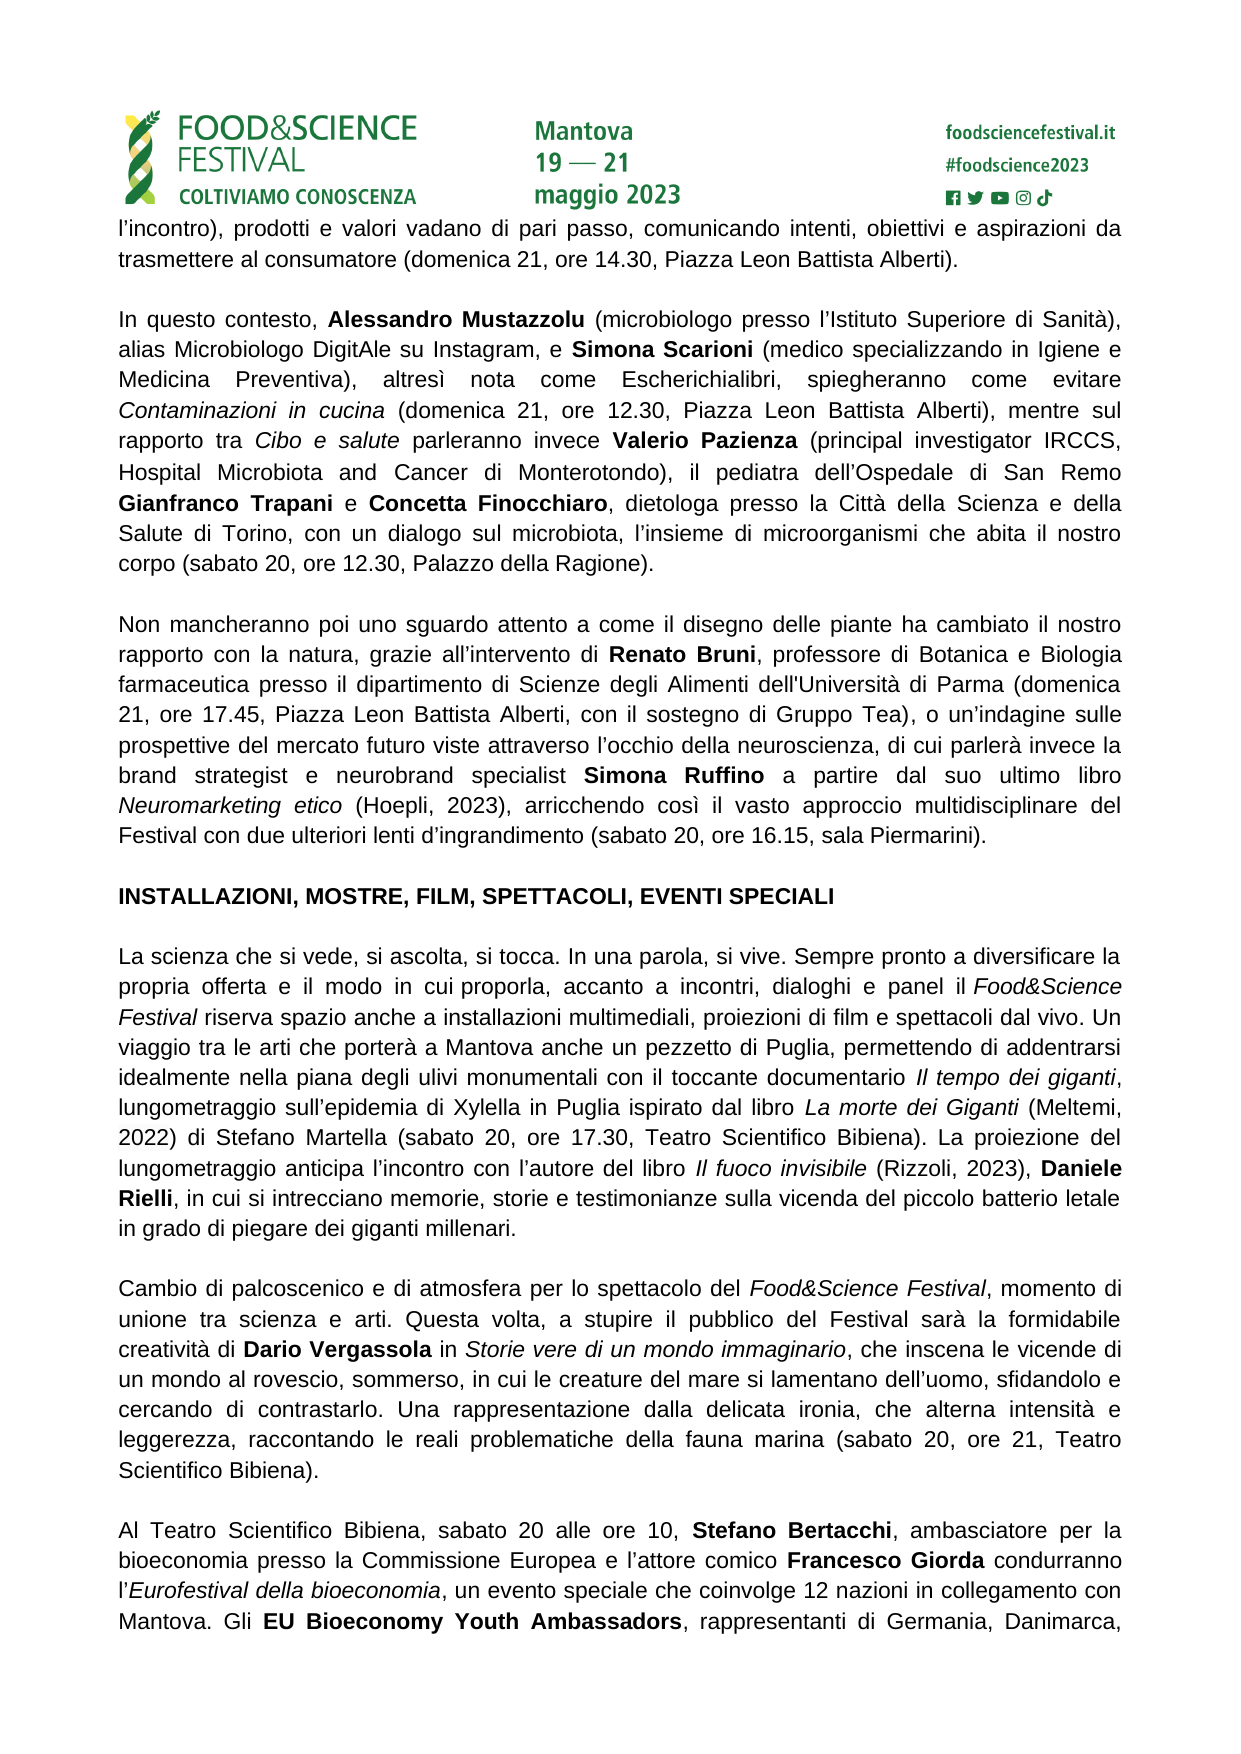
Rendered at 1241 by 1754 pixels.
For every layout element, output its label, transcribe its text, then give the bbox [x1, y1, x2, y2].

text INSTALLAZIONI, MOSTRE, FILM, SPETTACOLI, EVENTI SPECIALI [118, 883, 1122, 909]
text Non mancheranno poi uno sguardo attento a come il disegno delle piante ha cambiato il nostro rapporto con la natura, grazie all’intervento di Renato Bruni, professore di Botanica e Biologia farmaceutica presso il dipartimento di Scienze degli Alimenti dell'Università di Parma (domenica 21, ore 17.45, Piazza Leon Battista Alberti, con il sostegno di Gruppo Tea), o un’indagine sulle prospettive del mercato futuro viste attraverso l’occhio della neuroscienza, di cui parlerà invece la brand strategist e neurobrand specialist Simona Ruffino a partire dal suo ultimo libro Neuromarketing etico (Hoepli, 2023), arricchendo così il vasto approccio multidisciplinare del Festival con due ulteriori lenti d’ingrandimento (sabato 20, ore 16.15, sala Piermarini). [118, 611, 1122, 849]
text La scienza che si vede, si ascolta, si tocca. In una parola, si vive. Sempre pronto a diversificare la propria offerta e il modo in cui proporla, accanto a incontri, dialoghi e panel il Food&Science Festival riserva spazio anche a installazioni multimediali, proiezioni di film e spettacoli dal vivo. Un viaggio tra le arti che porterà a Mantova anche un pezzetto di Puglia, permettendo di addentrarsi idealmente nella piana degli ulivi monumentali con il toccante documentario Il tempo dei giganti, lungometraggio sull’epidemia di Xylella in Puglia ispirato dal libro La morte dei Giganti (Meltemi, 2022) di Stefano Martella (sabato 20, ore 17.30, Teatro Scientifico Bibiena). La proiezione del lungometraggio anticipa l’incontro con l’autore del libro Il fuoco invisibile (Rizzoli, 2023), Daniele Rielli, in cui si intrecciano memorie, storie e testimonianze sulla vicenda del piccolo batterio letale in grado di piegare dei giganti millenari. [118, 943, 1122, 1241]
picture [118, 104, 1122, 216]
text In questo contesto, Alessandro Mustazzolu (microbiologo presso l’Istituto Superiore di Sanità), alias Microbiologo DigitAle su Instagram, e Simona Scarioni (medico specializzando in Igiene e Medicina Preventiva), altresì nota come Escherichialibri, spiegheranno come evitare Contaminazioni in cucina (domenica 21, ore 12.30, Piazza Leon Battista Alberti), mentre sul rapporto tra Cibo e salute parleranno invece Valerio Pazienza (principal investigator IRCCS, Hospital Microbiota and Cancer di Monterotondo), il pediatra dell’Ospedale di San Remo Gianfranco Trapani e Concetta Finocchiaro, dietologa presso la Città della Scienza e della Salute di Torino, con un dialogo sul microbiota, l’insieme di microorganismi che abita il nostro corpo (sabato 20, ore 12.30, Palazzo della Ragione). [118, 306, 1122, 577]
text Cambio di palcoscenico e di atmosfera per lo spettacolo del Food&Science Festival, momento di unione tra scienza e arti. Questa volta, a stupire il pubblico del Festival sarà la formidabile creatività di Dario Vergassola in Storie vere di un mondo immaginario, che inscena le vicende di un mondo al rovescio, sommerso, in cui le creature del mare si lamentano dell’uomo, sfidandolo e cercando di contrastarlo. Una rappresentazione dalla delicata ironia, che alterna intensità e leggerezza, raccontando le reali problematiche della fauna marina (sabato 20, ore 21, Teatro Scientifico Bibiena). [118, 1275, 1122, 1483]
